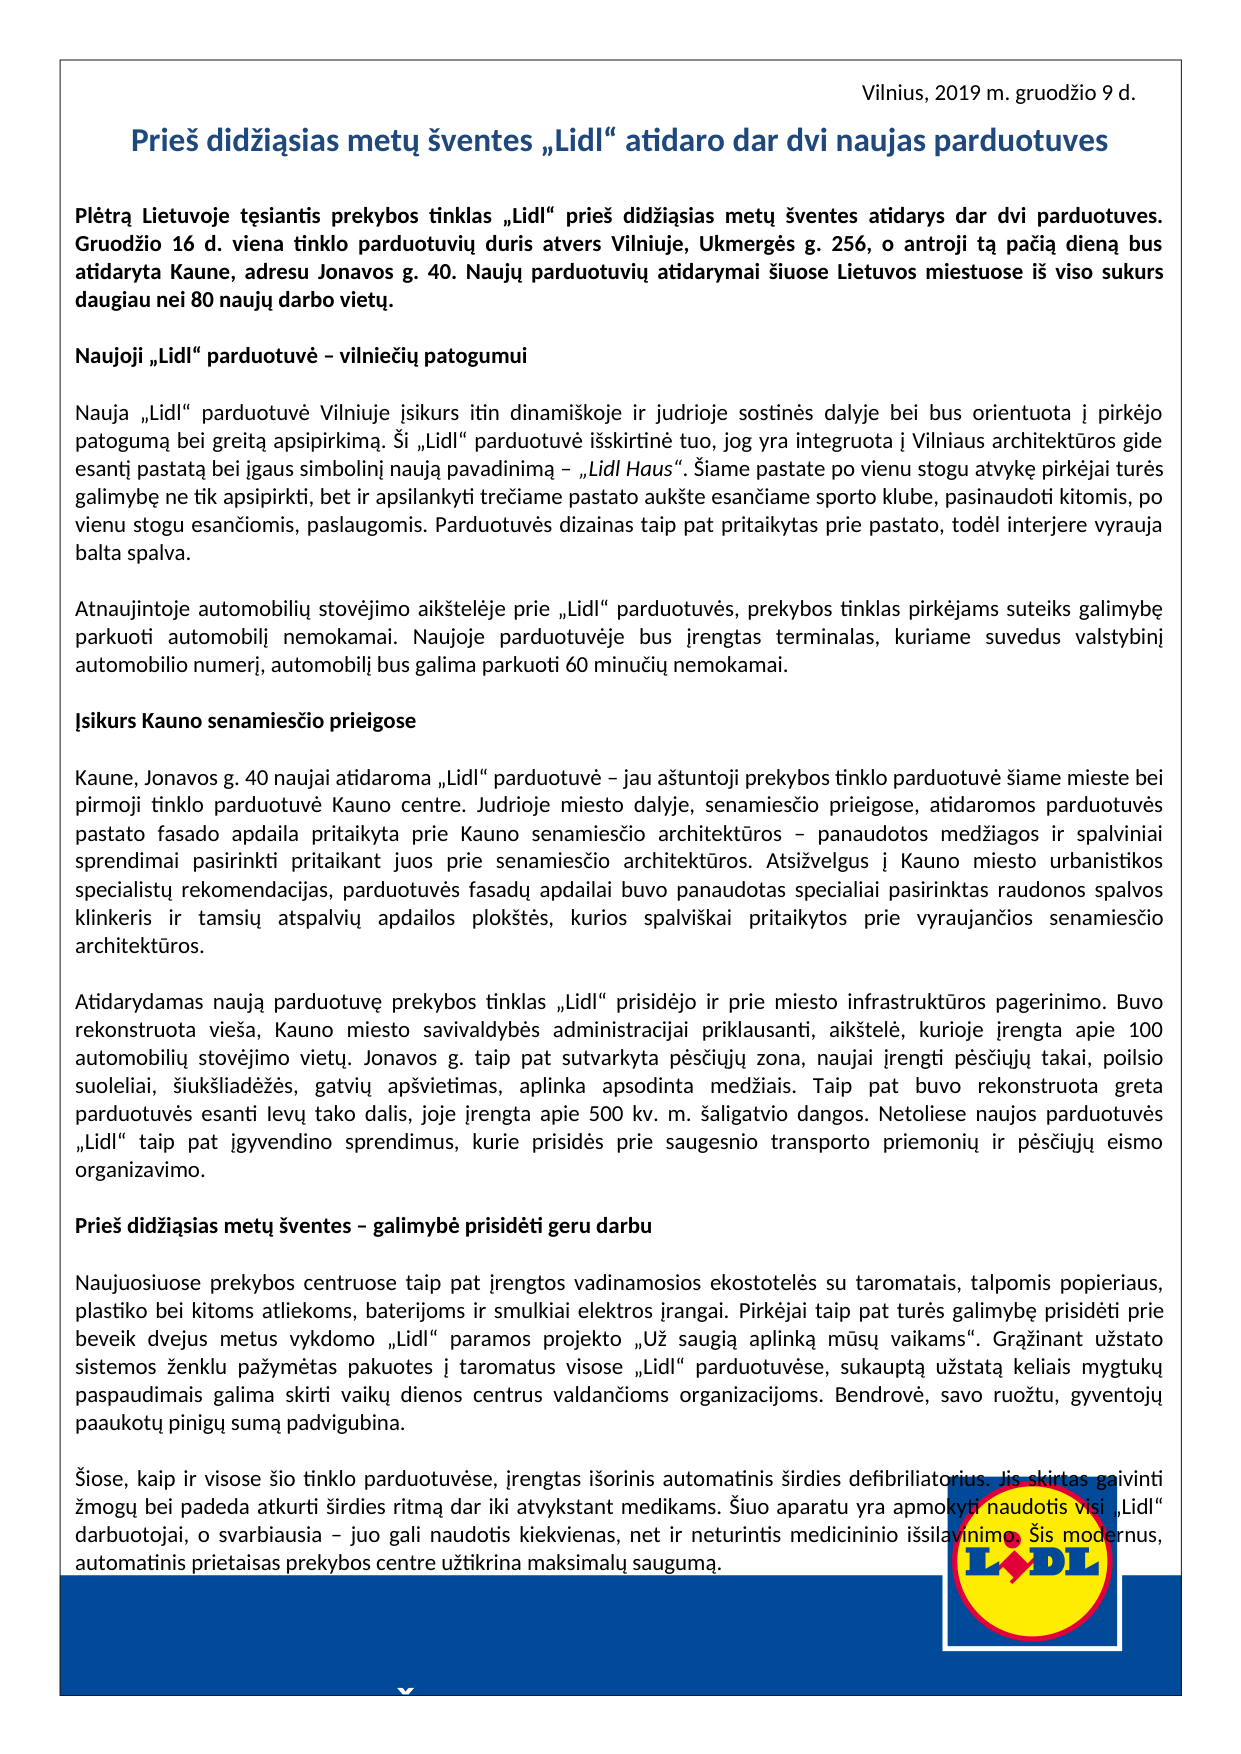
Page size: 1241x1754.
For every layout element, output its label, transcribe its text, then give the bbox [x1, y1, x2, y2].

text Įsikurs Kauno senamiesčio prieigose [75, 707, 1165, 734]
text Vilnius, 2019 m. gruodžio 9 d. [94, 75, 1136, 106]
subtitle Naujuosiuose prekybos centruose taip pat įrengtos vadinamosios ekostotelės su taromatais, talpomis popieriaus, plastiko bei kitoms atliekoms, baterijoms ir smulkiai elektros įrangai. Pirkėjai taip pat turės galimybę prisidėti prie beveik dvejus metus vykdomo „Lidl“ paramos projekto „Už saugią aplinką mūsų vaikams“. Grąžinant užstato sistemos ženklu pažymėtas pakuotes į taromatus visose „Lidl“ parduotuvėse, sukauptą užstatą keliais mygtukų paspaudimais galima skirti vaikų dienos centrus valdančioms organizacijoms. Bendrovė, savo ruožtu, gyventojų paaukotų pinigų sumą padvigubina. [75, 1268, 1165, 1436]
subtitle Prieš didžiąsias metų šventes – galimybė prisidėti geru darbu [75, 1211, 1165, 1239]
subtitle Šiose, kaip ir visose šio tinklo parduotuvėse, įrengtas išorinis automatinis širdies defibriliatorius. Jis skirtas gaivinti žmogų bei padeda atkurti širdies ritmą dar iki atvykstant medikams. Šiuo aparatu yra apmokyti naudotis visi „Lidl“ darbuotojai, o svarbiausia – juo gali naudotis kiekvienas, net ir neturintis medicininio išsilavinimo. Šis modernus, automatinis prietaisas prekybos centre užtikrina maksimalų saugumą. [75, 1464, 1165, 1576]
picture [0, 0, 1241, 1754]
text Atnaujintoje automobilių stovėjimo aikštelėje prie „Lidl“ parduotuvės, prekybos tinklas pirkėjams suteiks galimybę parkuoti automobilį nemokamai. Naujoje parduotuvėje bus įrengtas terminalas, kuriame suvedus valstybinį automobilio numerį, automobilį bus galima parkuoti 60 minučių nemokamai. [75, 594, 1165, 678]
text Naujoji „Lidl“ parduotuvė – vilniečių patogumui [75, 342, 1165, 369]
subtitle Plėtrą Lietuvoje tęsiantis prekybos tinklas „Lidl“ prieš didžiąsias metų šventes atidarys dar dvi parduotuves. Gruodžio 16 d. viena tinklo parduotuvių duris atvers Vilniuje, Ukmergės g. 256, o antroji tą pačią dieną bus atidaryta Kaune, adresu Jonavos g. 40. Naujų parduotuvių atidarymai šiuose Lietuvos miestuose iš viso sukurs daugiau nei 80 naujų darbo vietų. [75, 201, 1165, 313]
subtitle Prieš didžiąsias metų šventes „Lidl“ atidaro dar dvi naujas parduotuves [75, 119, 1165, 159]
text Nauja „Lidl“ parduotuvė Vilniuje įsikurs itin dinamiškoje ir judrioje sostinės dalyje bei bus orientuota į pirkėjo patogumą bei greitą apsipirkimą. Ši „Lidl“ parduotuvė išskirtinė tuo, jog yra integruota į Vilniaus architektūros gide esantį pastatą bei įgaus simbolinį naują pavadinimą – „Lidl Haus“. Šiame pastate po vienu stogu atvykę pirkėjai turės galimybę ne tik apsipirkti, bet ir apsilankyti trečiame pastato aukšte esančiame sporto klube, pasinaudoti kitomis, po vienu stogu esančiomis, paslaugomis. Parduotuvės dizainas taip pat pritaikytas prie pastato, todėl interjere vyrauja balta spalva. [75, 398, 1165, 566]
text Kaune, Jonavos g. 40 naujai atidaroma „Lidl“ parduotuvė – jau aštuntoji prekybos tinklo parduotuvė šiame mieste bei pirmoji tinklo parduotuvė Kauno centre. Judrioje miesto dalyje, senamiesčio prieigose, atidaromos parduotuvės pastato fasado apdaila pritaikyta prie Kauno senamiesčio architektūros – panaudotos medžiagos ir spalviniai sprendimai pasirinkti pritaikant juos prie senamiesčio architektūros. Atsižvelgus į Kauno miesto urbanistikos specialistų rekomendacijas, parduotuvės fasadų apdailai buvo panaudotas specialiai pasirinktas raudonos spalvos klinkeris ir tamsių atspalvių apdailos plokštės, kurios spalviškai pritaikytos prie vyraujančios senamiesčio architektūros. [75, 763, 1165, 959]
text Atidarydamas naują parduotuvę prekybos tinklas „Lidl“ prisidėjo ir prie miesto infrastruktūros pagerinimo. Buvo rekonstruota vieša, Kauno miesto savivaldybės administracijai priklausanti, aikštelė, kurioje įrengta apie 100 automobilių stovėjimo vietų. Jonavos g. taip pat sutvarkyta pėsčiųjų zona, naujai įrengti pėsčiųjų takai, poilsio suoleliai, šiukšliadėžės, gatvių apšvietimas, aplinka apsodinta medžiais. Taip pat buvo rekonstruota greta parduotuvės esanti Ievų tako dalis, joje įrengta apie 500 kv. m. šaligatvio dangos. Netoliese naujos parduotuvės „Lidl“ taip pat įgyvendino sprendimus, kurie prisidės prie saugesnio transporto priemonių ir pėsčiųjų eismo organizavimo. [75, 987, 1165, 1183]
